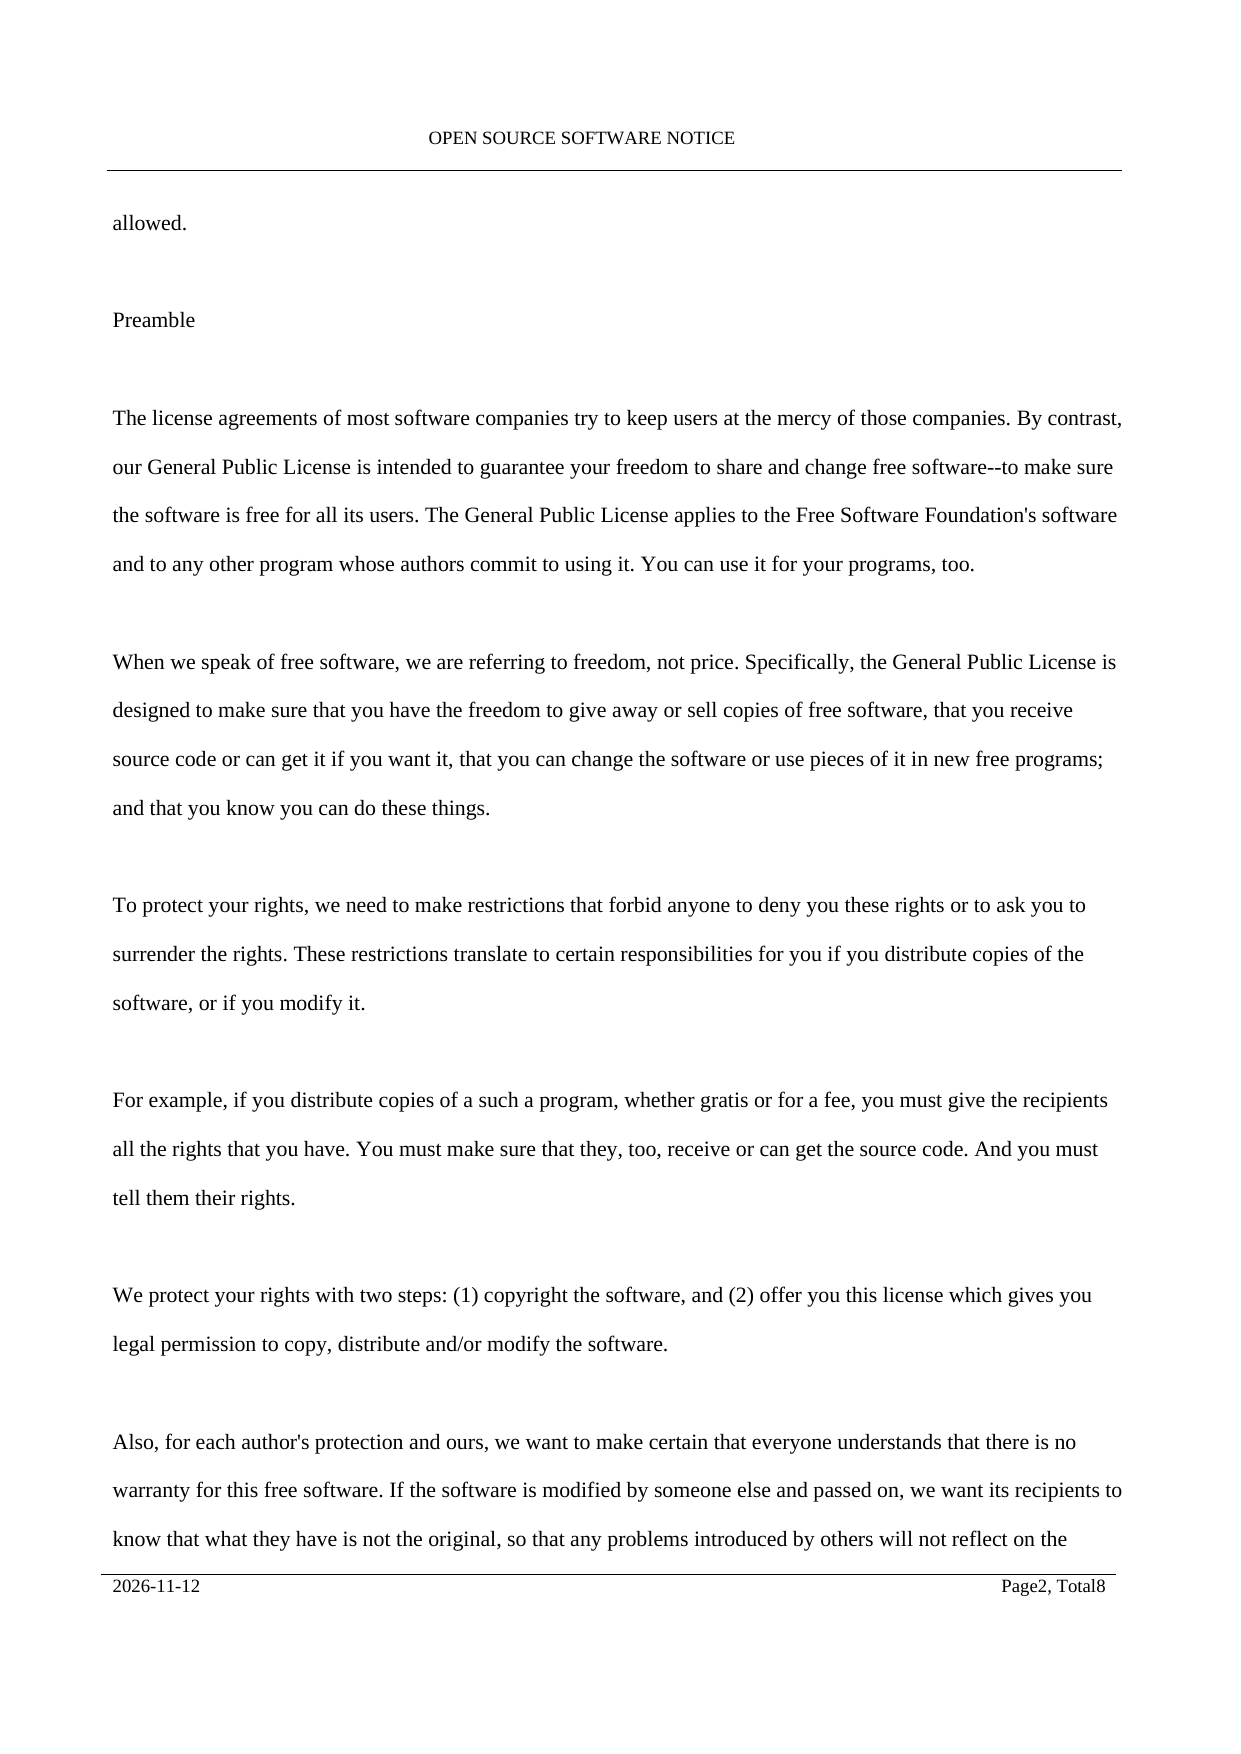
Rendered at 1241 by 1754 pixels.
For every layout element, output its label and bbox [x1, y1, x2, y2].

text [112, 206, 1128, 1555]
